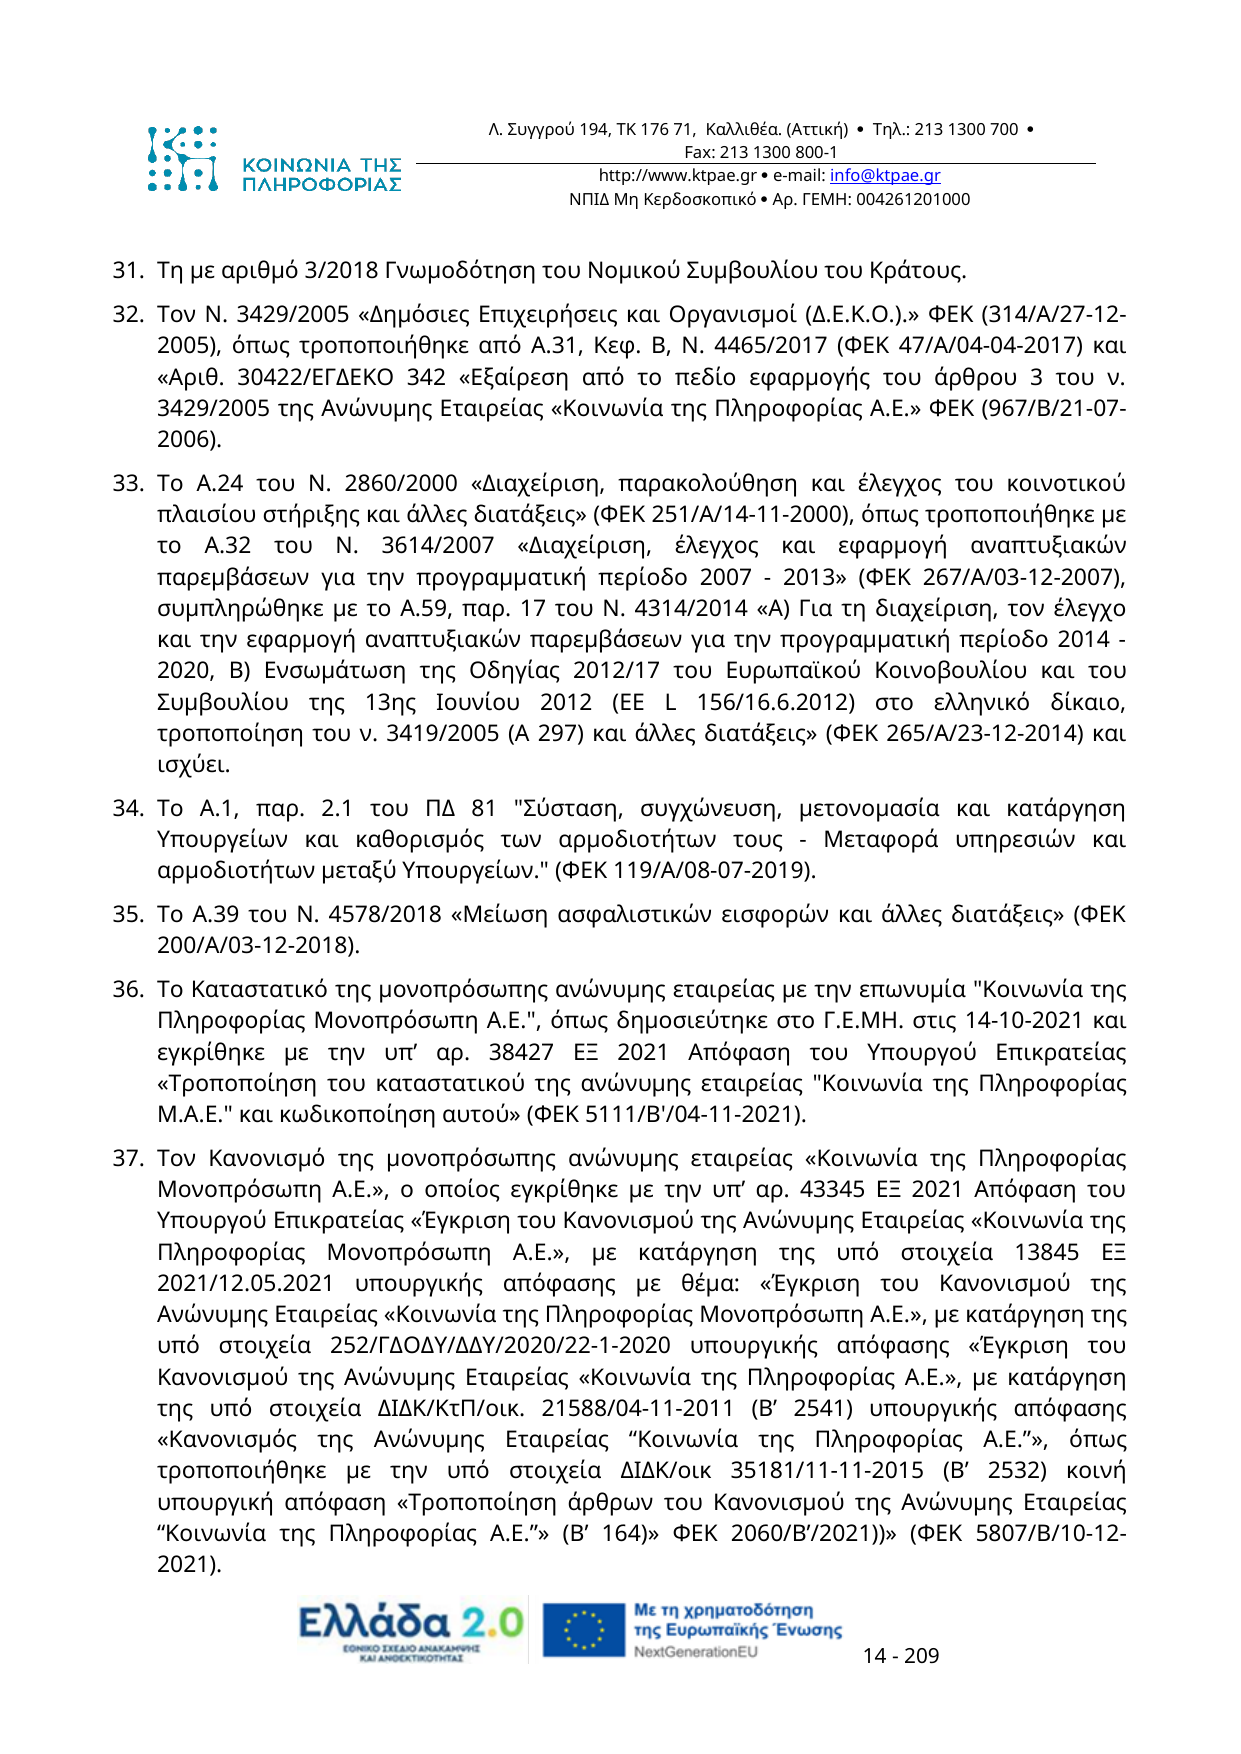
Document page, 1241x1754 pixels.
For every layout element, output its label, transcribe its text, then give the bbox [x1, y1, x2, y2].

list Τη με αριθμό 3/2018 Γνωμοδότηση του Νομικού Συμβουλίου του Κράτους. [112, 254, 1128, 285]
list Το Α.39 του Ν. 4578/2018 «Μείωση ασφαλιστικών εισφορών και άλλες διατάξεις» (ΦΕΚ 200/Α/03-12-2018). [112, 898, 1128, 960]
picture [297, 1595, 852, 1664]
list Τον Κανονισμό της μονοπρόσωπης ανώνυμης εταιρείας «Κοινωνία της Πληροφορίας Μονοπρόσωπη Α.Ε.», ο οποίος εγκρίθηκε με την υπ’ αρ. 43345 ΕΞ 2021 Απόφαση του Υπουργού Επικρατείας «Έγκριση του Κανονισμού της Ανώνυμης Εταιρείας «Κοινωνία της Πληροφορίας Μονοπρόσωπη Α.Ε.», με κατάργηση της υπό στοιχεία 13845 ΕΞ 2021/12.05.2021 υπουργικής απόφασης με θέμα: «Έγκριση του Κανονισμού της Ανώνυμης Εταιρείας «Κοινωνία της Πληροφορίας Μονοπρόσωπη Α.Ε.», με κατάργηση της υπό στοιχεία 252/ΓΔΟΔΥ/ΔΔΥ/2020/22-1-2020 υπουργικής απόφασης «Έγκριση του Κανονισμού της Ανώνυμης Εταιρείας «Κοινωνία της Πληροφορίας Α.Ε.», με κατάργηση της υπό στοιχεία ΔΙΔΚ/ΚτΠ/οικ. 21588/04-11-2011 (Β’ 2541) υπουργικής απόφασης «Κανονισμός της Ανώνυμης Εταιρείας “Κοινωνία της Πληροφορίας Α.Ε.”», όπως τροποποιήθηκε με την υπό στοιχεία ΔΙΔΚ/οικ 35181/11-11-2015 (Β’ 2532) κοινή υπουργική απόφαση «Τροποποίηση άρθρων του Κανονισμού της Ανώνυμης Εταιρείας “Κοινωνία της Πληροφορίας Α.Ε.”» (Β’ 164)» ΦΕΚ 2060/Β’/2021))» (ΦΕΚ 5807/Β/10-12-2021). [112, 1142, 1128, 1579]
list Το Α.24 του Ν. 2860/2000 «Διαχείριση, παρακολούθηση και έλεγχος του κοινοτικού πλαισίου στήριξης και άλλες διατάξεις» (ΦΕΚ 251/Α/14-11-2000), όπως τροποποιήθηκε με το Α.32 του Ν. 3614/2007 «Διαχείριση, έλεγχος και εφαρμογή αναπτυξιακών παρεμβάσεων για την προγραμματική περίοδο 2007 - 2013» (ΦΕΚ 267/Α/03-12-2007), συμπληρώθηκε με το Α.59, παρ. 17 του Ν. 4314/2014 «Α) Για τη διαχείριση, τον έλεγχο και την εφαρμογή αναπτυξιακών παρεμβάσεων για την προγραμματική περίοδο 2014 - 2020, Β) Ενσωμάτωση της Οδηγίας 2012/17 του Ευρωπαϊκού Κοινοβουλίου και του Συμβουλίου της 13ης Ιουνίου 2012 (ΕΕ L 156/16.6.2012) στο ελληνικό δίκαιο, τροποποίηση του ν. 3419/2005 (Α 297) και άλλες διατάξεις» (ΦΕΚ 265/Α/23-12-2014) και ισχύει. [112, 467, 1128, 779]
picture [134, 117, 417, 198]
list Το Α.1, παρ. 2.1 του ΠΔ 81 "Σύσταση, συγχώνευση, μετονομασία και κατάργηση Υπουργείων και καθορισμός των αρμοδιοτήτων τους - Μεταφορά υπηρεσιών και αρμοδιοτήτων μεταξύ Υπουργείων." (ΦΕΚ 119/Α/08-07-2019). [112, 792, 1128, 885]
list Το Καταστατικό της μονοπρόσωπης ανώνυμης εταιρείας με την επωνυμία "Κοινωνία της Πληροφορίας Μονοπρόσωπη Α.Ε.", όπως δημοσιεύτηκε στο Γ.Ε.ΜΗ. στις 14-10-2021 και εγκρίθηκε με την υπ’ αρ. 38427 ΕΞ 2021 Απόφαση του Υπουργού Επικρατείας «Τροποποίηση του καταστατικού της ανώνυμης εταιρείας "Κοινωνία της Πληροφορίας Μ.Α.Ε." και κωδικοποίηση αυτού» (ΦΕΚ 5111/Β'/04-11-2021). [112, 973, 1128, 1129]
list Τον N. 3429/2005 «Δημόσιες Επιχειρήσεις και Οργανισμοί (Δ.Ε.Κ.Ο.).» ΦΕΚ (314/Α/27-12-2005), όπως τροποποιήθηκε από Α.31, Κεφ. Β, Ν. 4465/2017 (ΦΕΚ 47/Α/04-04-2017) και «Αριθ. 30422/ΕΓΔΕΚΟ 342 «Εξαίρεση από το πεδίο εφαρμογής του άρθρου 3 του ν. 3429/2005 της Ανώνυμης Εταιρείας «Κοινωνία της Πληροφορίας Α.Ε.» ΦΕΚ (967/Β/21-07-2006). [112, 298, 1128, 454]
